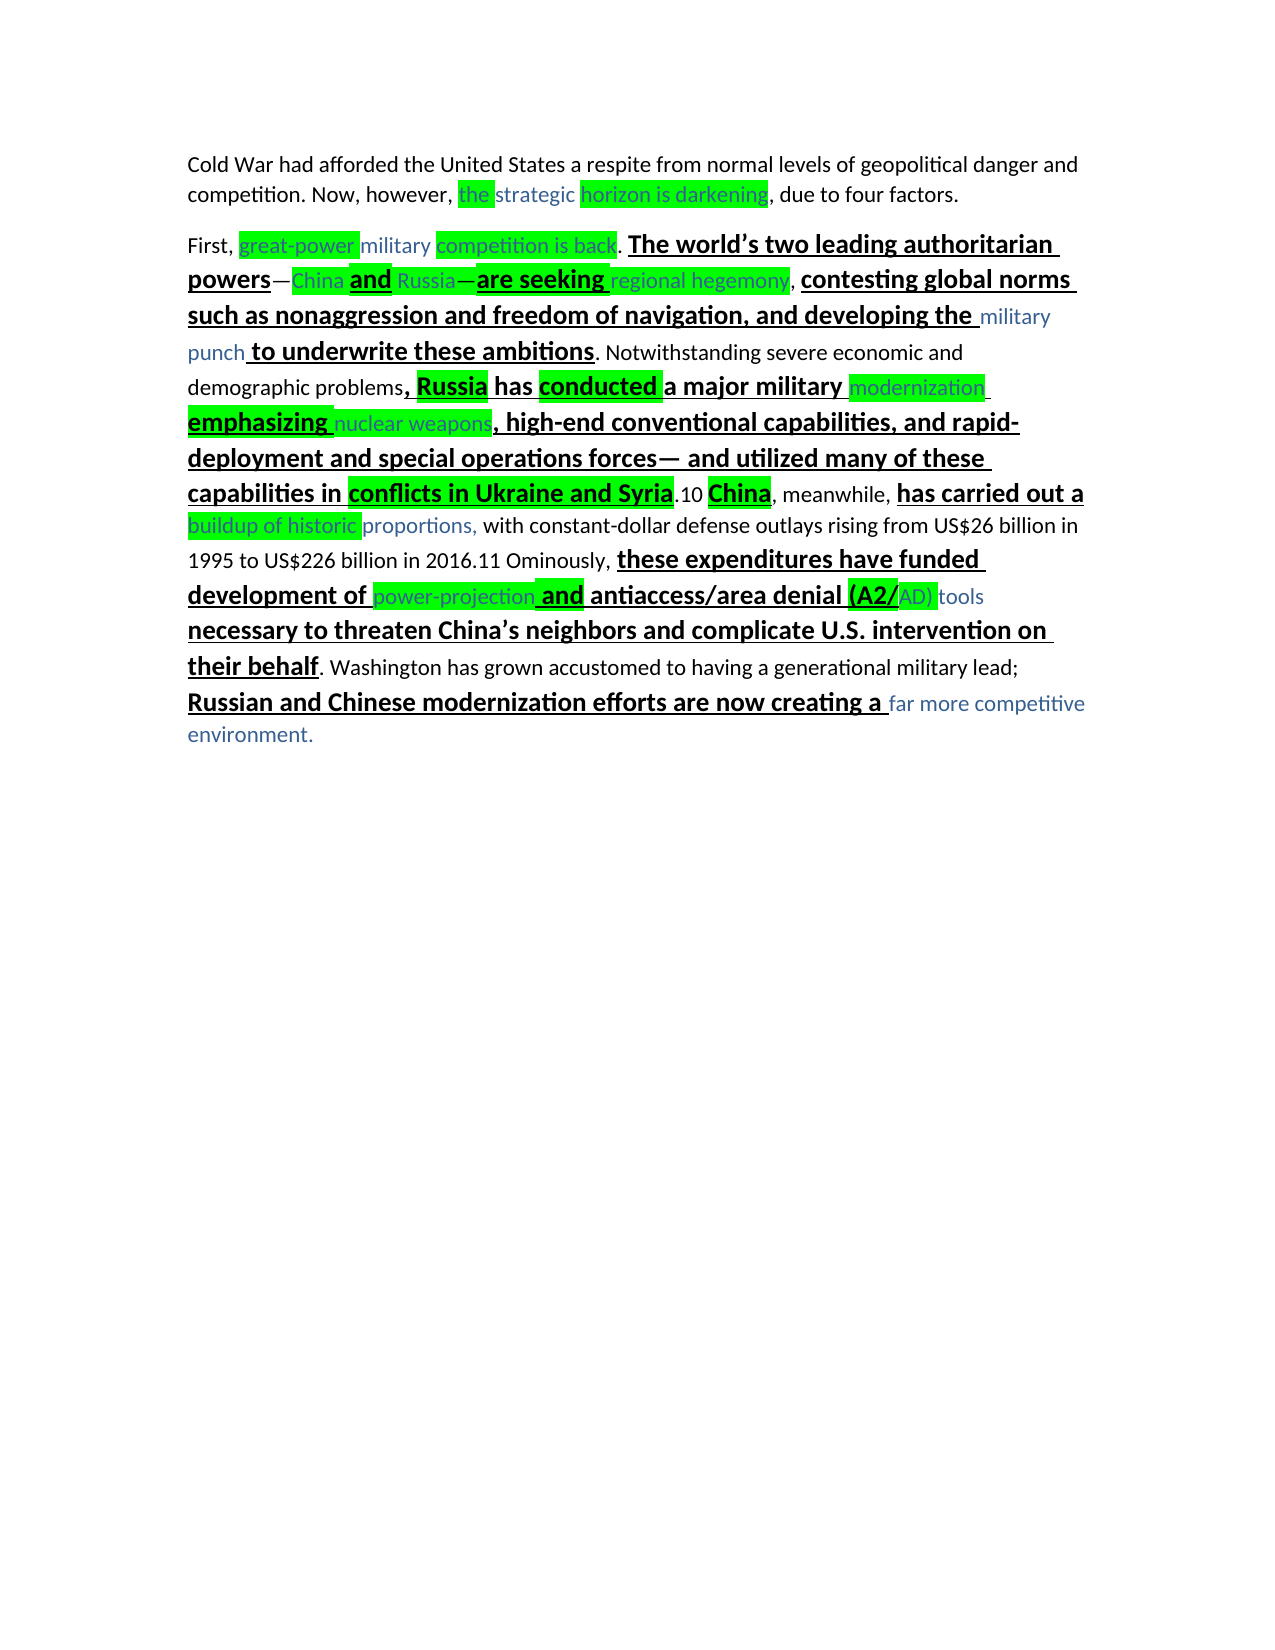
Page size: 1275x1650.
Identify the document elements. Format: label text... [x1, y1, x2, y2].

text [187, 150, 1087, 208]
text First, great-power military competition is back. The world’s two leading authoritarian powers—China and Russia—are seeking regional hegemony, contesting global norms such as nonaggression and freedom of navigation, and developing the military punch to underwrite these ambitions. Notwithstanding severe economic and demographic problems, Russia has conducted a major military modernization emphasizing nuclear weapons, high-end conventional capabilities, and rapid-deployment and special operations forces— and utilized many of these capabilities in conflicts in Ukraine and Syria.10 China, meanwhile, has carried out a buildup of historic proportions, with constant-dollar defense outlays rising from US$26 billion in 1995 to US$226 billion in 2016.11 Ominously, these expenditures have funded development of power-projection and antiaccess/area denial (A2/AD) tools necessary to threaten China’s neighbors and complicate U.S. intervention on their behalf. Washington has grown accustomed to having a generational military lead; Russian and Chinese modernization efforts are now creating a far more competitive environment. [187, 227, 1087, 748]
